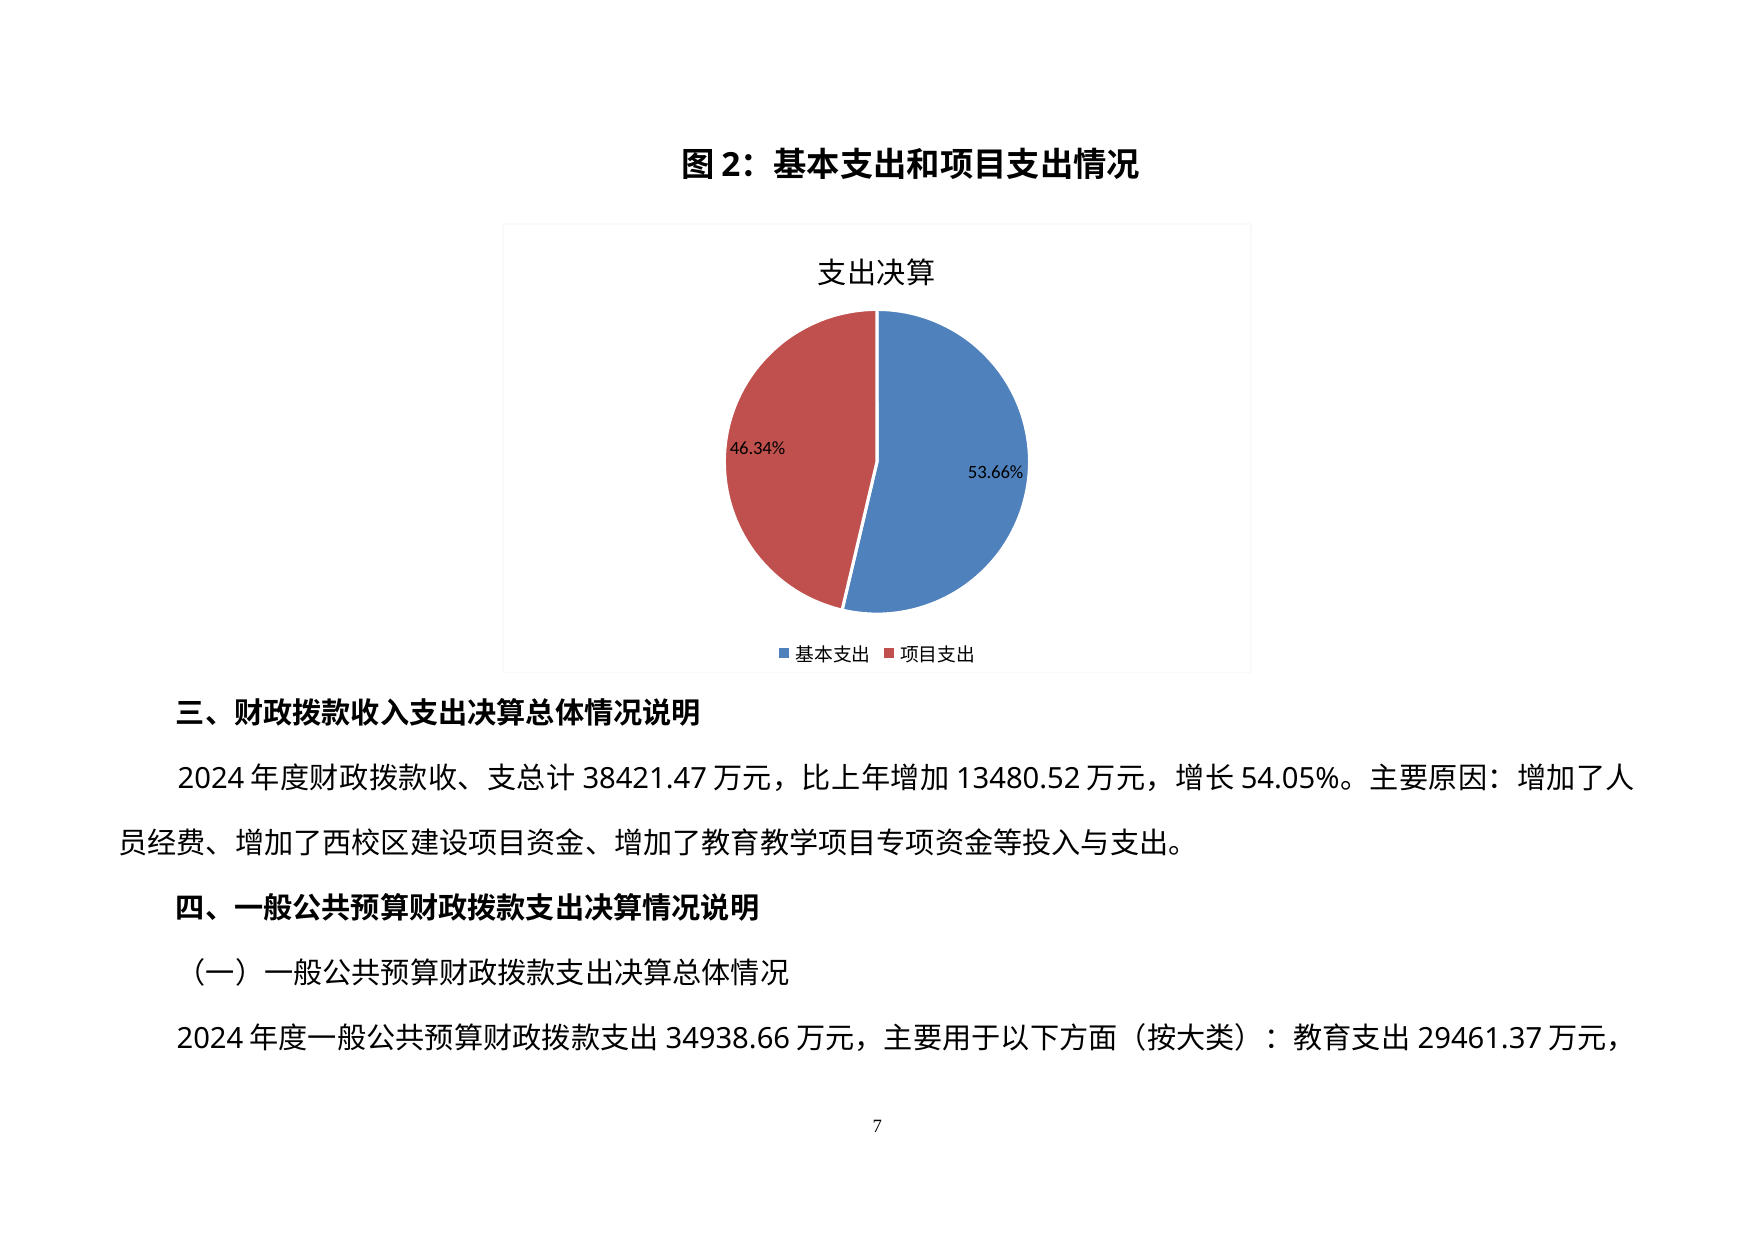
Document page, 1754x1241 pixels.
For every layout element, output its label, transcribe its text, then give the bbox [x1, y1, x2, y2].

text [118, 1003, 1636, 1068]
text 三、财政拨款收入支出决算总体情况说明 [118, 678, 1636, 743]
text 四、一般公共预算财政拨款支出决算情况说明 [118, 873, 1636, 938]
subtitle 图2：基本支出和项目支出情况 [118, 129, 1636, 194]
text 2024年度财政拨款收、支总计38421.47万元，比上年增加13480.52万元，增长54.05%。主要原因：增加了人员经费、增加了西校区建设项目资金、增加了教育教学项目专项资金等投入与支出。 [118, 743, 1636, 873]
text （一）一般公共预算财政拨款支出决算总体情况 [118, 938, 1636, 1003]
